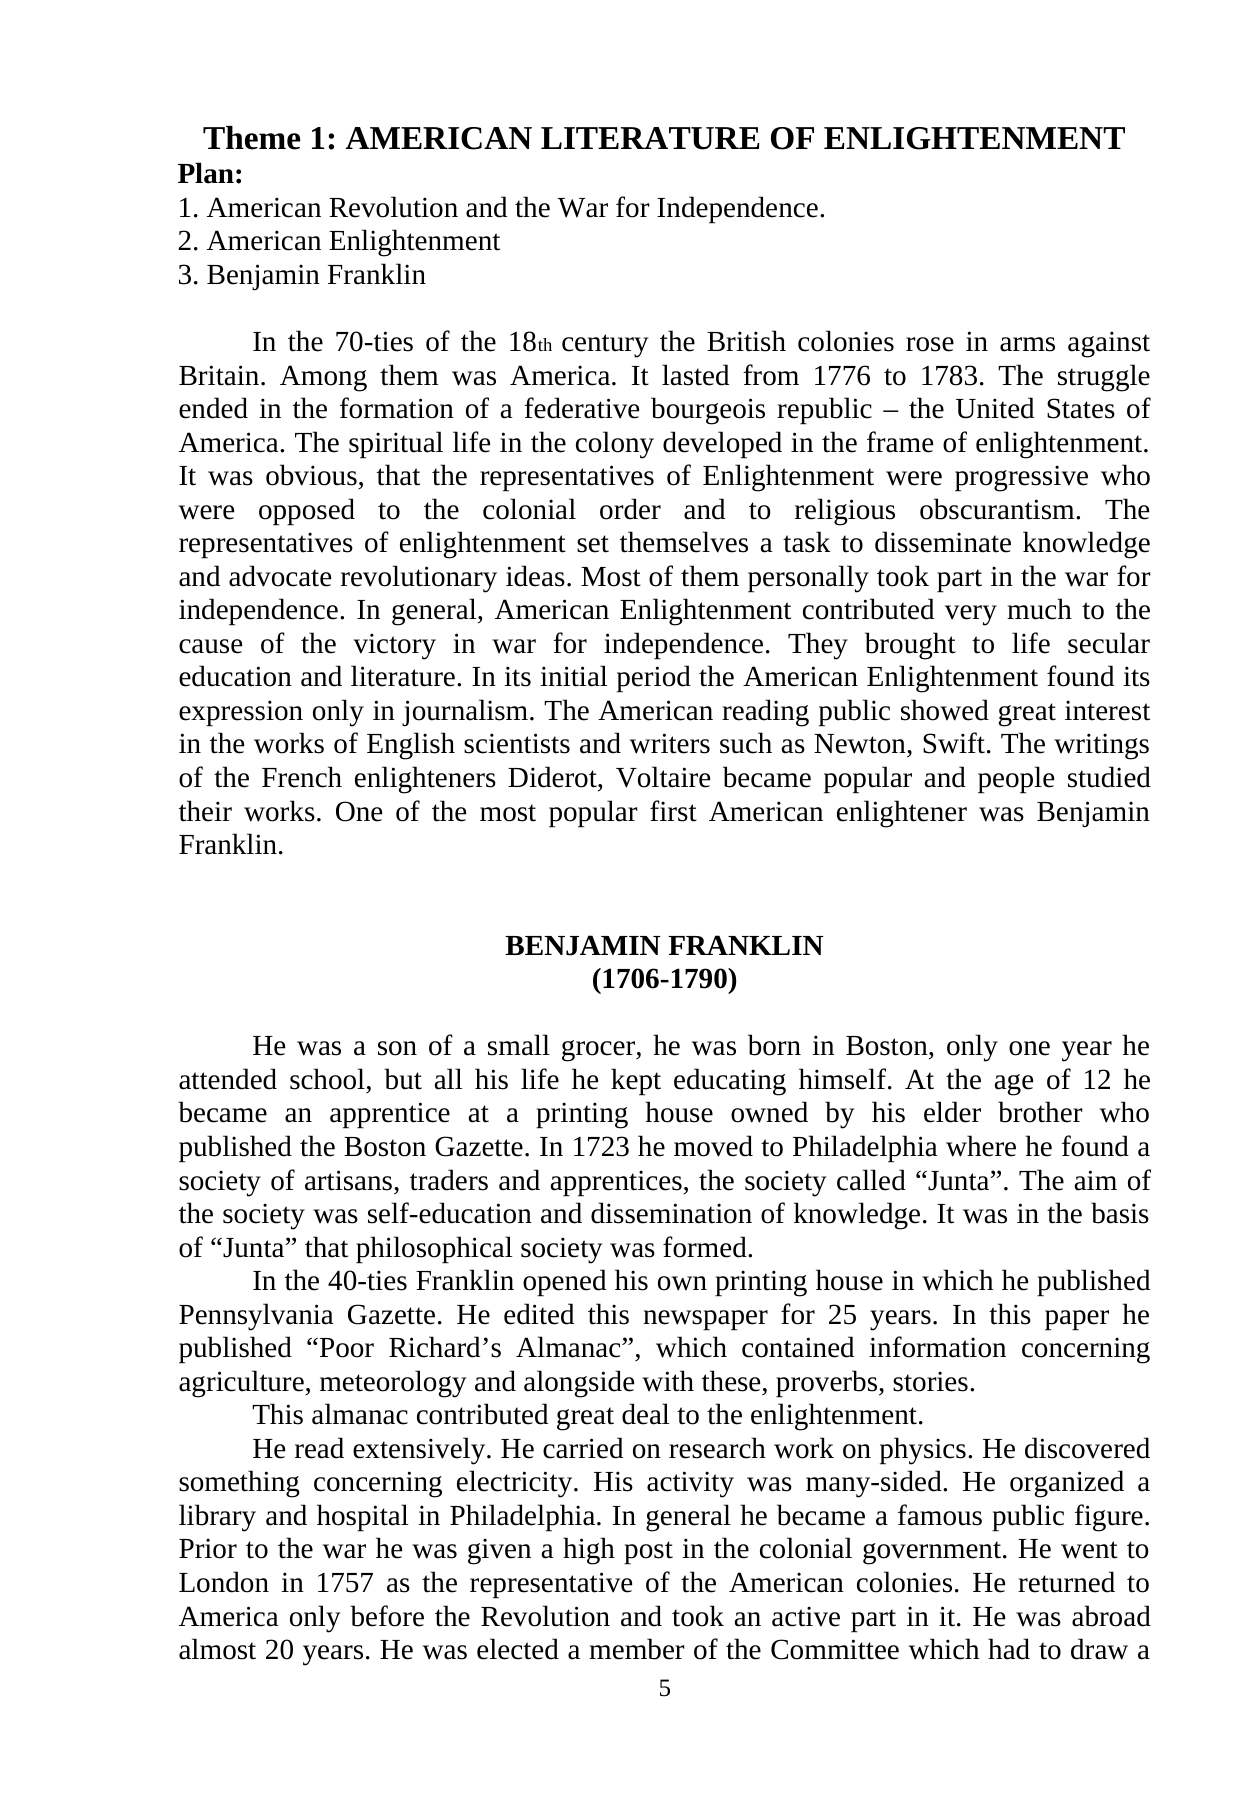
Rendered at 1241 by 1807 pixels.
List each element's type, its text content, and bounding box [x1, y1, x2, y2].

text 2. American Enlightenment [177, 223, 1152, 257]
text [178, 1431, 1152, 1666]
text In the 70-ties of the 18th century the British colonies rose in arms against Britain. Among them was America. It lasted from 1776 to 1783. The struggle ended in the formation of a federative bourgeois republic – the United States of America. The spiritual life in the colony developed in the frame of enlightenment. It was obvious, that the representatives of Enlightenment were progressive who were opposed to the colonial order and to religious obscurantism. The representatives of enlightenment set themselves a task to disseminate knowledge and advocate revolutionary ideas. Most of them personally took part in the war for independence. In general, American Enlightenment contributed very much to the cause of the victory in war for independence. They brought to life secular education and literature. In its initial period the American Enlightenment found its expression only in journalism. The American reading public showed great interest in the works of English scientists and writers such as Newton, Swift. The writings of the French enlighteners Diderot, Voltaire became popular and people studied their works. One of the most popular first American enlightener was Benjamin Franklin. [178, 324, 1152, 861]
text Plan: [177, 156, 1152, 190]
text (1706-1790) [177, 961, 1152, 995]
text This almanac contributed great deal to the enlightenment. [178, 1397, 1152, 1431]
text He was a son of a small grocer, he was born in Boston, only one year he attended school, but all his life he kept educating himself. At the age of 12 he became an apprentice at a printing house owned by his elder brother who published the Boston Gazette. In 1723 he moved to Philadelphia where he found a society of artisans, traders and apprentices, the society called “Junta”. The aim of the society was self-education and dissemination of knowledge. It was in the basis of “Junta” that philosophical society was formed. [178, 1028, 1152, 1263]
text 1. American Revolution and the War for Independence. [177, 190, 1152, 223]
text In the 40-ties Franklin opened his own printing house in which he published Pennsylvania Gazette. He edited this newspaper for 25 years. In this paper he published “Poor Richard’s Almanac”, which contained information concerning agriculture, meteorology and alongside with these, proverbs, stories. [178, 1263, 1152, 1397]
text 3. Benjamin Franklin [177, 257, 1152, 291]
text Theme 1: AMERICAN LITERATURE OF ENLIGHTENMENT [177, 118, 1152, 156]
text BENJAMIN FRANKLIN [177, 928, 1152, 961]
